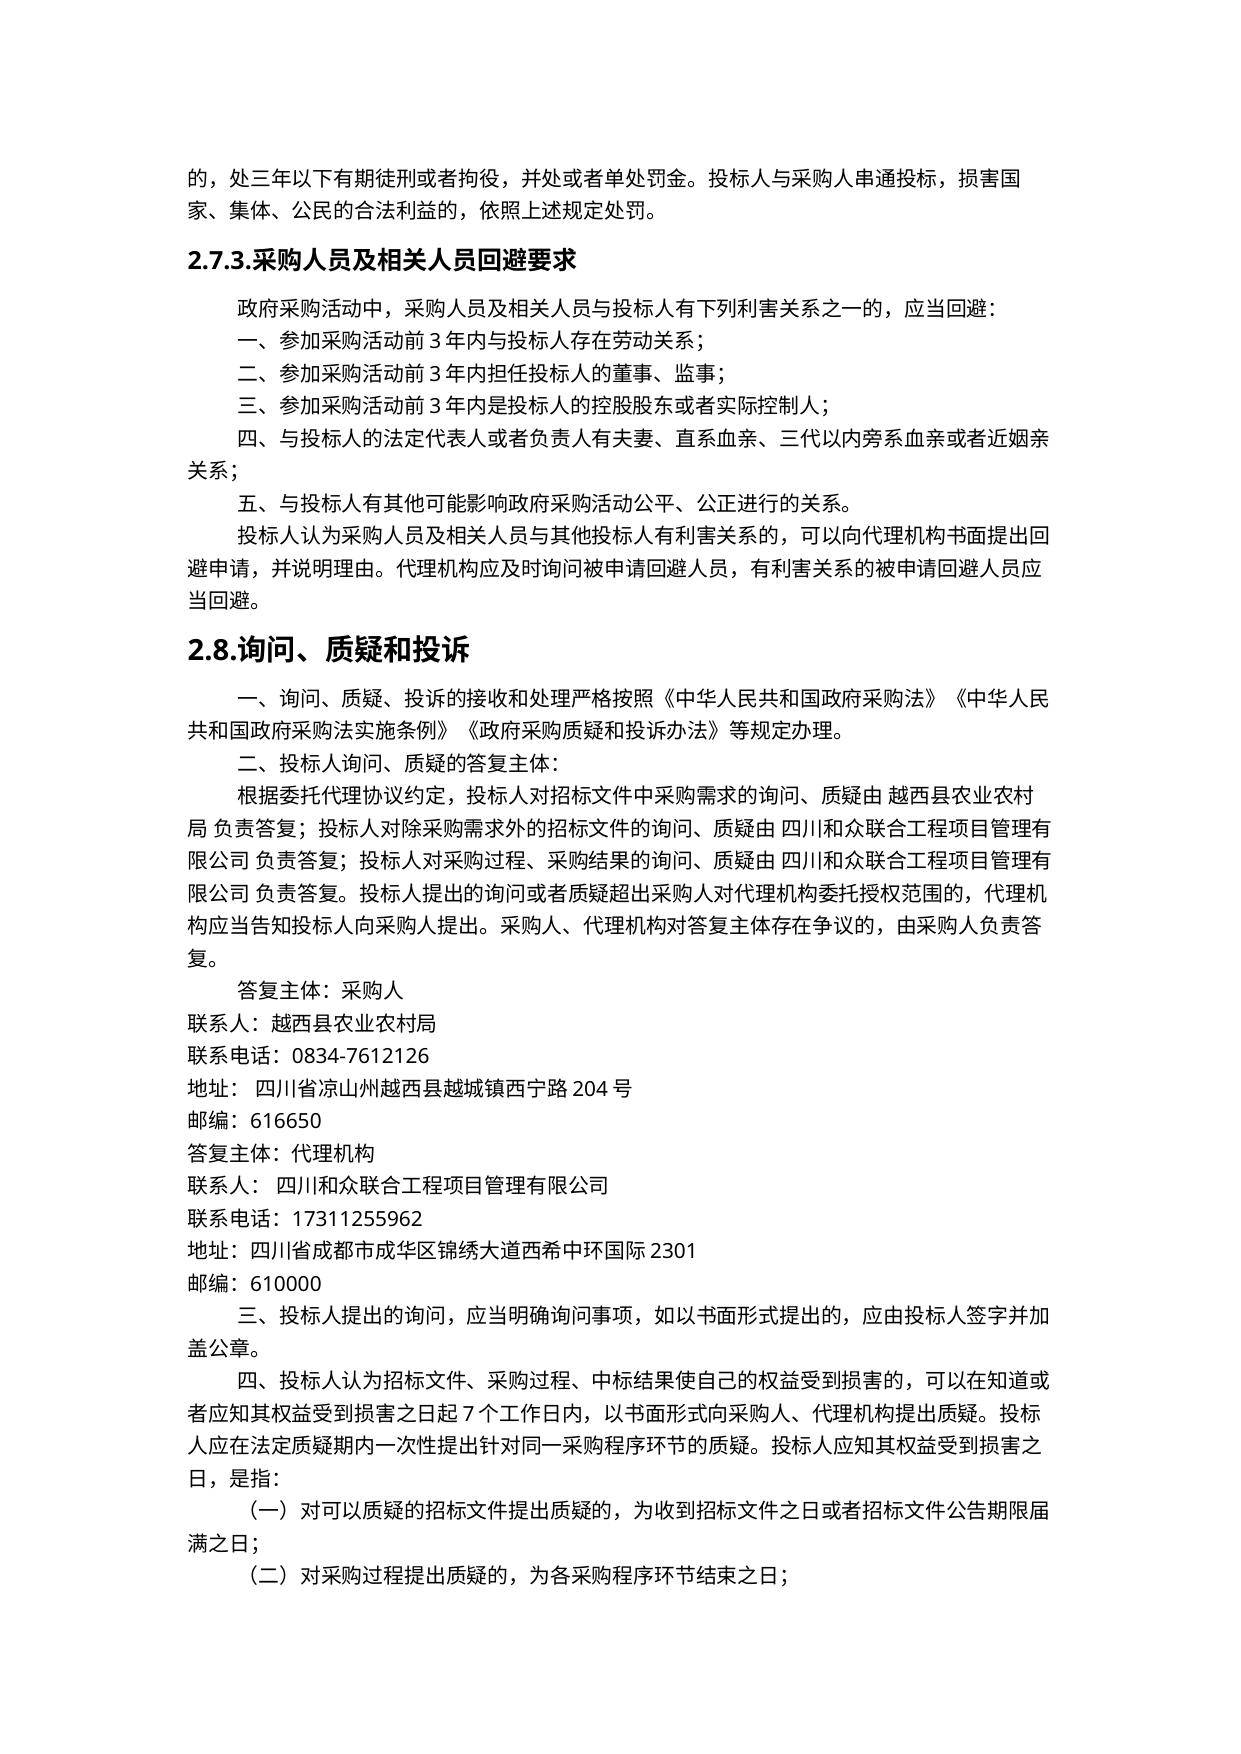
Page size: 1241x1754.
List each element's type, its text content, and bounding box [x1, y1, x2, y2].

text 一、询问、质疑、投诉的接收和处理严格按照《中华人民共和国政府采购法》《中华人民共和国政府采购法实施条例》《政府采购质疑和投诉办法》等规定办理。 [187, 682, 1053, 747]
text 2.7.3.采购人员及相关人员回避要求 [187, 227, 1053, 292]
text 政府采购活动中，采购人员及相关人员与投标人有下列利害关系之一的，应当回避： [187, 292, 1053, 324]
text 二、参加采购活动前3年内担任投标人的董事、监事； [187, 357, 1053, 389]
text 地址：四川省成都市成华区锦绣大道西希中环国际2301 [187, 1234, 1053, 1267]
text （一）对可以质疑的招标文件提出质疑的，为收到招标文件之日或者招标文件公告期限届满之日； [187, 1494, 1053, 1559]
text 四、与投标人的法定代表人或者负责人有夫妻、直系血亲、三代以内旁系血亲或者近姻亲关系； [187, 422, 1053, 487]
text 答复主体：采购人 [187, 974, 1053, 1007]
text 邮编：616650 [187, 1104, 1053, 1137]
text 二、投标人询问、质疑的答复主体： [187, 747, 1053, 779]
text 答复主体：代理机构 [187, 1137, 1053, 1169]
text 五、与投标人有其他可能影响政府采购活动公平、公正进行的关系。 [187, 487, 1053, 519]
text 邮编：610000 [187, 1267, 1053, 1299]
text 地址： 四川省凉山州越西县越城镇西宁路204号 [187, 1072, 1053, 1104]
text 三、投标人提出的询问，应当明确询问事项，如以书面形式提出的，应由投标人签字并加盖公章。 [187, 1299, 1053, 1364]
text 根据委托代理协议约定，投标人对招标文件中采购需求的询问、质疑由 越西县农业农村局 负责答复；投标人对除采购需求外的招标文件的询问、质疑由 四川和众联合工程项目管理有限公司 负责答复；投标人对采购过程、采购结果的询问、质疑由 四川和众联合工程项目管理有限公司 负责答复。投标人提出的询问或者质疑超出采购人对代理机构委托授权范围的，代理机构应当告知投标人向采购人提出。采购人、代理机构对答复主体存在争议的，由采购人负责答复。 [187, 779, 1053, 974]
text 联系人： 四川和众联合工程项目管理有限公司 [187, 1169, 1053, 1202]
text 2.8.询问、质疑和投诉 [187, 617, 1053, 682]
text 投标人认为采购人员及相关人员与其他投标人有利害关系的，可以向代理机构书面提出回避申请，并说明理由。代理机构应及时询问被申请回避人员，有利害关系的被申请回避人员应当回避。 [187, 519, 1053, 617]
text 联系人：越西县农业农村局 [187, 1007, 1053, 1039]
text （二）对采购过程提出质疑的，为各采购程序环节结束之日； [187, 1559, 1053, 1592]
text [187, 162, 1053, 227]
text 一、参加采购活动前3年内与投标人存在劳动关系； [187, 324, 1053, 357]
text 三、参加采购活动前3年内是投标人的控股股东或者实际控制人； [187, 389, 1053, 422]
text 四、投标人认为招标文件、采购过程、中标结果使自己的权益受到损害的，可以在知道或者应知其权益受到损害之日起7个工作日内，以书面形式向采购人、代理机构提出质疑。投标人应在法定质疑期内一次性提出针对同一采购程序环节的质疑。投标人应知其权益受到损害之日，是指： [187, 1364, 1053, 1494]
text 联系电话：17311255962 [187, 1202, 1053, 1234]
text 联系电话：0834-7612126 [187, 1039, 1053, 1072]
